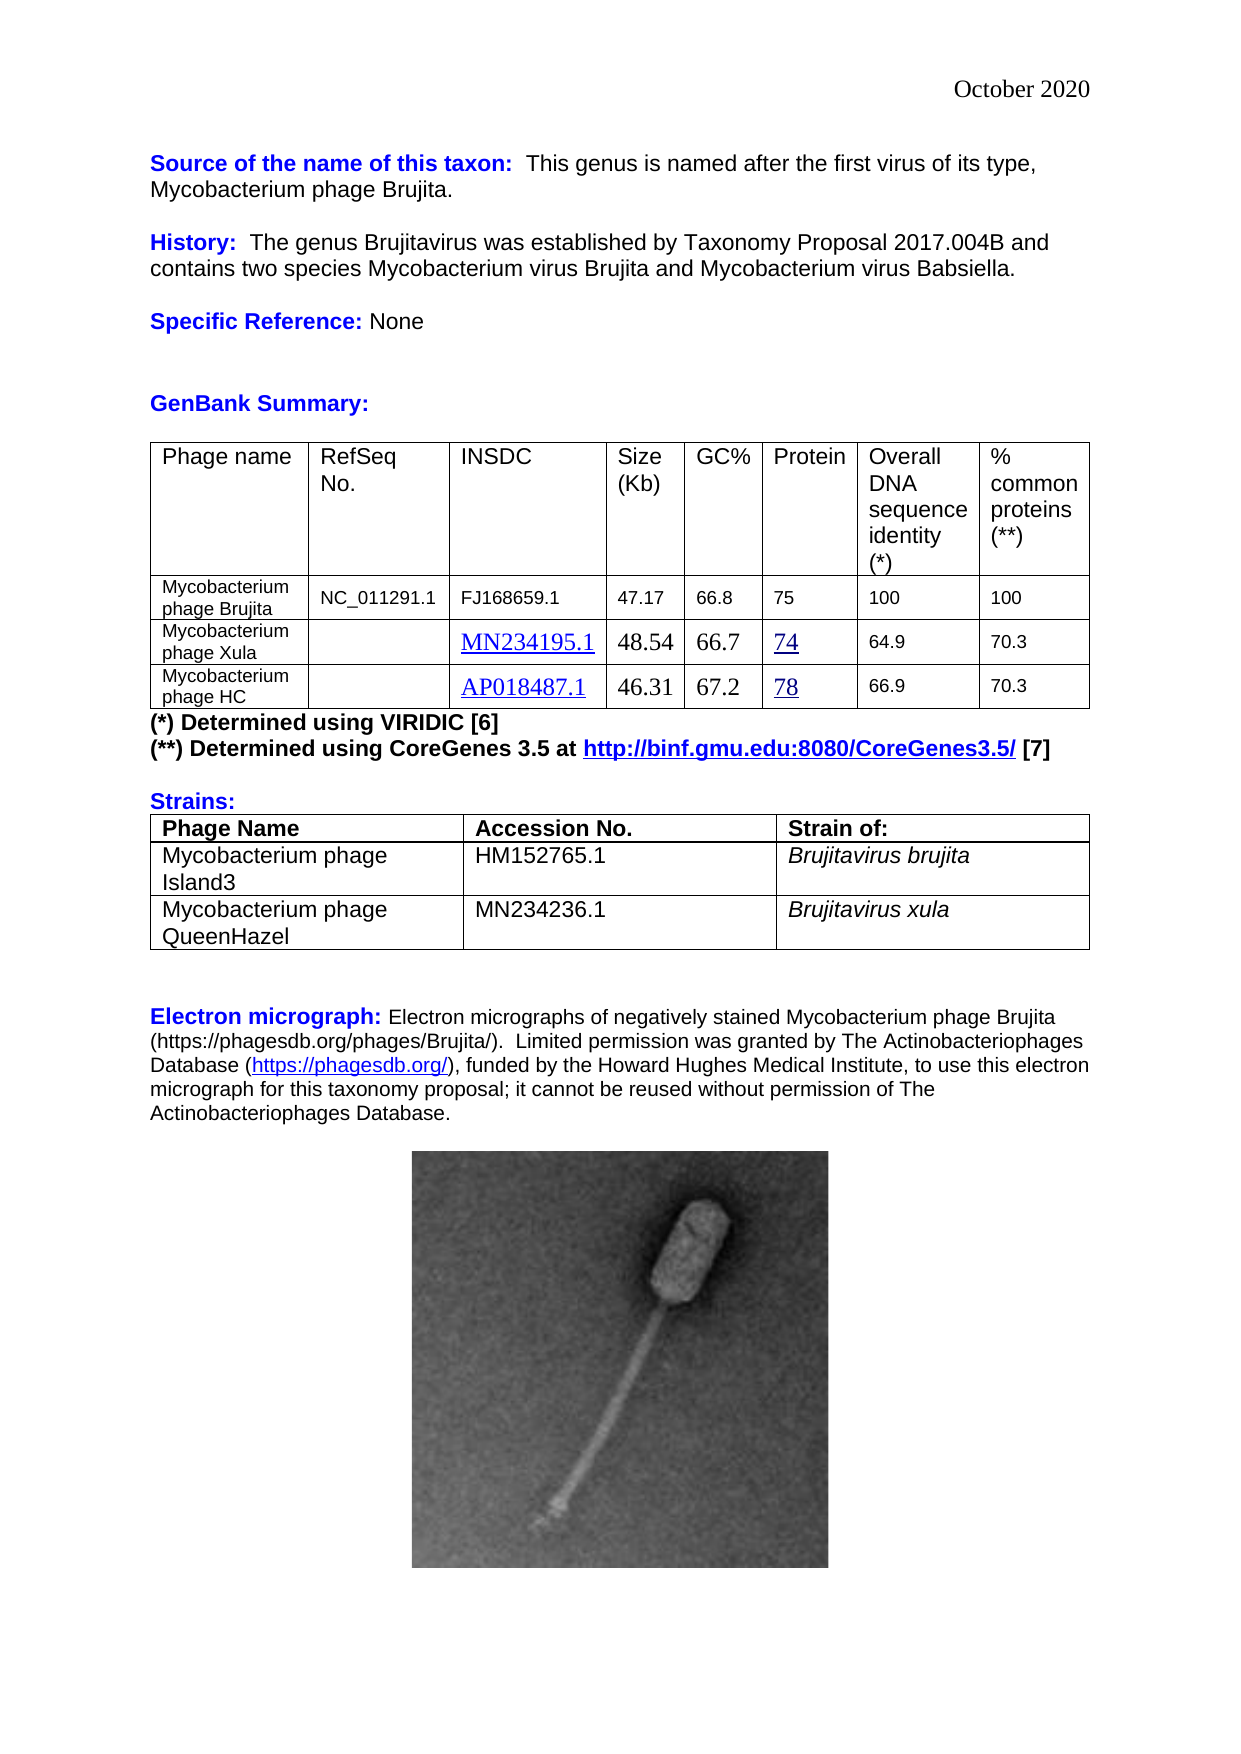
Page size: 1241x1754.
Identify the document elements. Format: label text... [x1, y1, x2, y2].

text (*) Determined using VIRIDIC [6] [150, 709, 1090, 735]
table_cell MN234195.1 [450, 620, 606, 663]
table_cell HM152765.1 [464, 843, 776, 895]
table_cell 70.3 [980, 620, 1089, 663]
table_cell 66.9 [858, 665, 979, 708]
table_header Strain of: [777, 815, 1089, 841]
table_cell 46.31 [607, 665, 684, 708]
text GenBank Summary: [150, 389, 1090, 416]
table_cell 100 [858, 576, 979, 619]
table_cell NC_011291.1 [309, 576, 449, 619]
table_cell MN234236.1 [464, 896, 776, 949]
table_cell Mycobacterium phage HC [151, 665, 308, 708]
picture [411, 1151, 829, 1568]
table_header GC% [685, 443, 762, 575]
table_cell FJ168659.1 [450, 576, 606, 619]
table_header Protein [763, 443, 857, 575]
table_header % common proteins (**) [980, 443, 1089, 575]
table_header Accession No. [464, 815, 776, 841]
table_cell 66.7 [685, 620, 762, 663]
text History: The genus Brujitavirus was established by Taxonomy Proposal 2017.004B and contains two species Mycobacterium virus Brujita and Mycobacterium virus Babsiella. [150, 229, 1090, 282]
table_cell 47.17 [607, 576, 684, 619]
table_cell 100 [980, 576, 1089, 619]
table_header Overall DNA sequence identity (*) [858, 443, 979, 575]
text Electron micrograph: Electron micrographs of negatively stained Mycobacterium phage Brujita (https://phagesdb.org/phages/Brujita/). Limited permission was granted by The Actinobacteriophages Database (https://phagesdb.org/), funded by the Howard Hughes Medical Institute, to use this electron micrograph for this taxonomy proposal; it cannot be reused without permission of The Actinobacteriophages Database. [150, 1003, 1090, 1125]
table_header Phage Name [151, 815, 463, 841]
table_cell 48.54 [607, 620, 684, 663]
text Specific Reference: None [150, 308, 1090, 334]
table_header Phage name [151, 443, 308, 575]
table_cell [309, 620, 449, 663]
table_cell 75 [763, 576, 857, 619]
table_cell Mycobacterium phage QueenHazel [151, 896, 463, 949]
table_cell Brujitavirus xula [777, 896, 1089, 949]
table_header Size (Kb) [607, 443, 684, 575]
table_cell Mycobacterium phage Brujita [151, 576, 308, 619]
table_cell 67.2 [685, 665, 762, 708]
table_cell Mycobacterium phage Island3 [151, 843, 463, 895]
table_cell 70.3 [980, 665, 1089, 708]
table_cell [309, 665, 449, 708]
table_cell 64.9 [858, 620, 979, 663]
table_cell 78 [763, 665, 857, 708]
table_cell AP018487.1 [450, 665, 606, 708]
text (**) Determined using CoreGenes 3.5 at http://binf.gmu.edu:8080/CoreGenes3.5/ [7] [150, 735, 1090, 761]
table_header RefSeq No. [309, 443, 449, 575]
text Strains: [150, 788, 1090, 814]
table_cell Mycobacterium phage Xula [151, 620, 308, 663]
table_cell 74 [763, 620, 857, 663]
table_header INSDC [450, 443, 606, 575]
table_cell Brujitavirus brujita [777, 843, 1089, 895]
table_cell 66.8 [685, 576, 762, 619]
text Source of the name of this taxon: This genus is named after the first virus of its type, Mycobacterium phage Brujita. [150, 150, 1090, 203]
